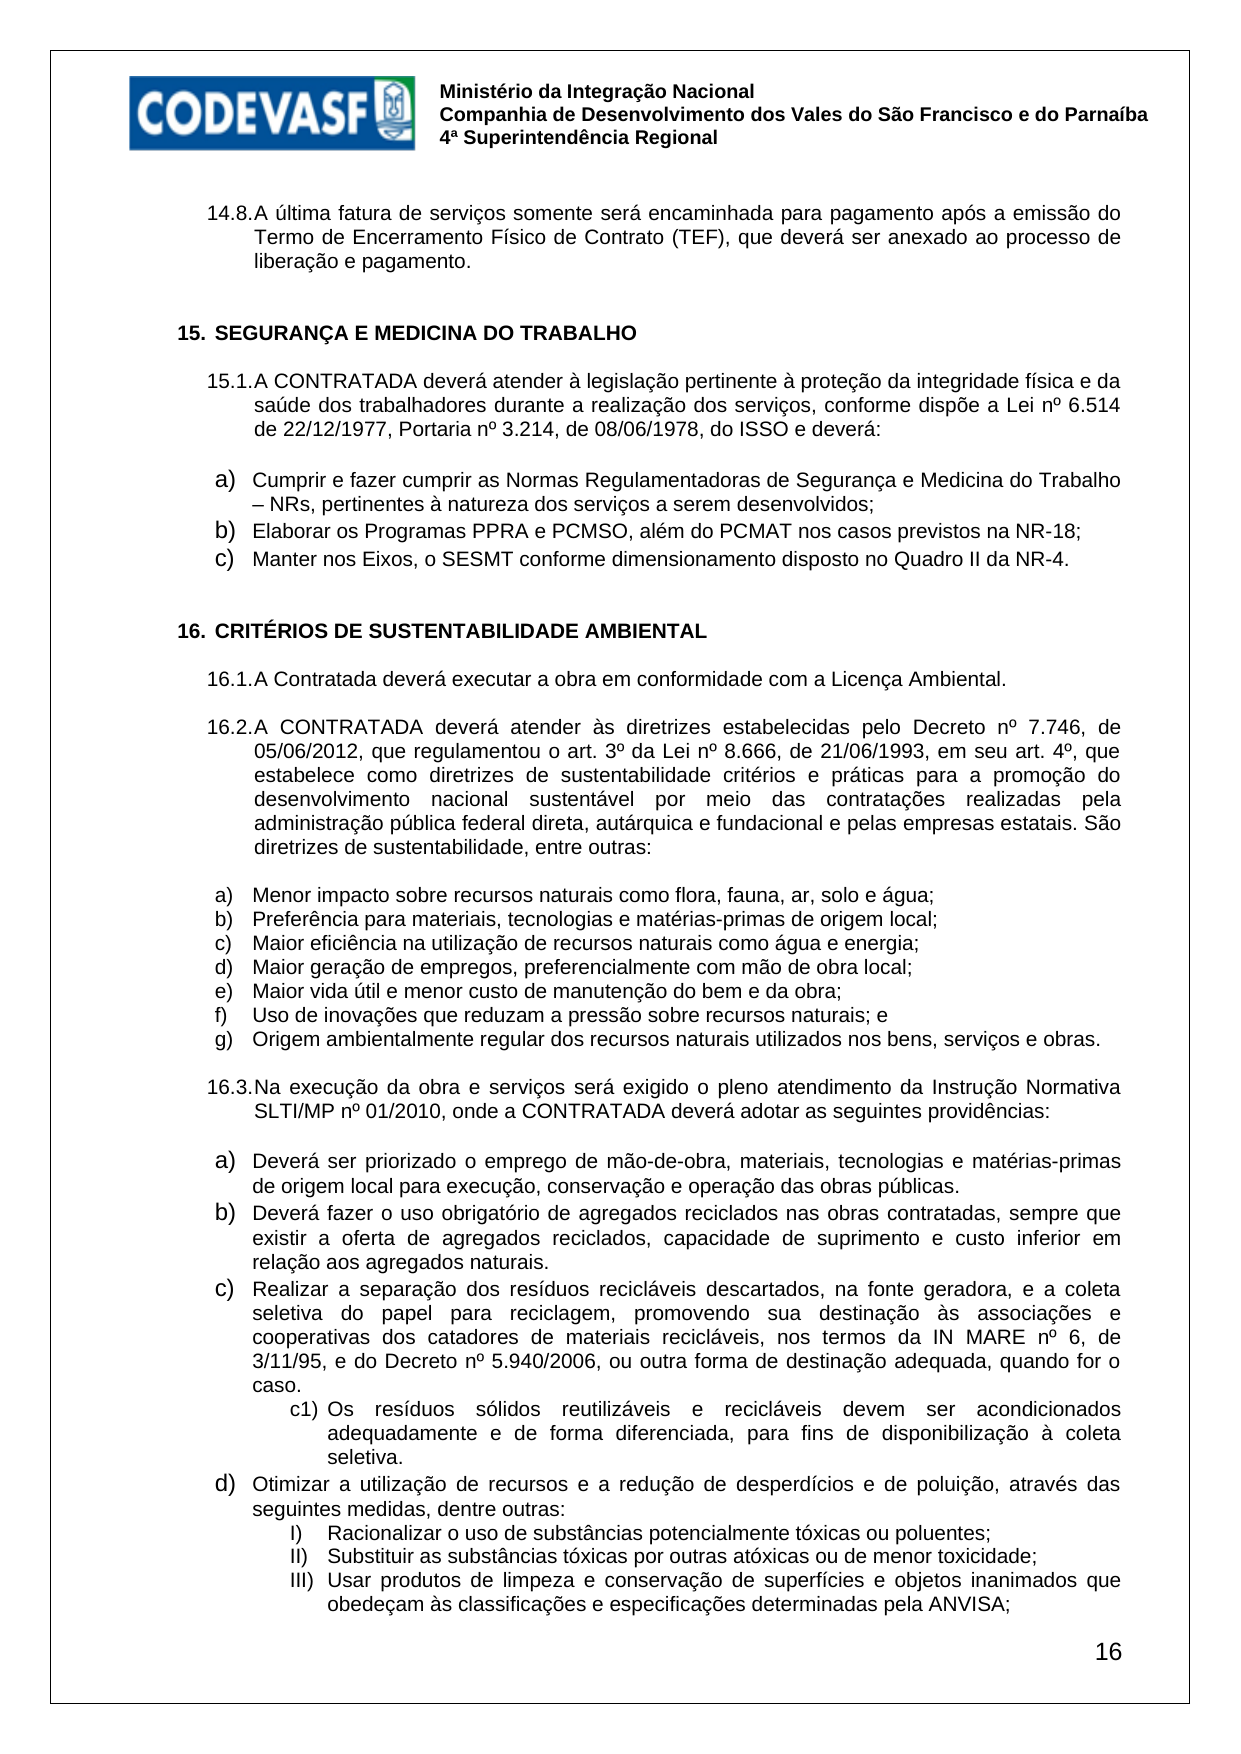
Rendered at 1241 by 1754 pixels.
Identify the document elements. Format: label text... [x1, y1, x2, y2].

list Elaborar os Programas PPRA e PCMSO, além do PCMAT nos casos previstos na NR-18; [214, 516, 1122, 544]
list Cumprir e fazer cumprir as Normas Regulamentadoras de Segurança e Medicina do Trabalho – NRs, pertinentes à natureza dos serviços a serem desenvolvidos; [214, 465, 1122, 516]
list Usar produtos de limpeza e conservação de superfícies e objetos inanimados que obedeçam às classificações e especificações determinadas pela ANVISA; [289, 1568, 1122, 1616]
list Deverá fazer o uso obrigatório de agregados reciclados nas obras contratadas, sempre que existir a oferta de agregados reciclados, capacidade de suprimento e custo inferior em relação aos agregados naturais. [214, 1198, 1122, 1273]
list Otimizar a utilização de recursos e a redução de desperdícios e de poluição, através das seguintes medidas, dentre outras: [214, 1469, 1122, 1520]
subtitle A última fatura de serviços somente será encaminhada para pagamento após a emissão do Termo de Encerramento Físico de Contrato (TEF), que deverá ser anexado ao processo de liberação e pagamento. [207, 201, 1122, 273]
subtitle CRITÉRIOS DE SUSTENTABILIDADE AMBIENTAL [177, 619, 1122, 643]
subtitle Na execução da obra e serviços será exigido o pleno atendimento da Instrução Normativa SLTI/MP nº 01/2010, onde a CONTRATADA deverá adotar as seguintes providências: [207, 1074, 1122, 1122]
list Manter nos Eixos, o SESMT conforme dimensionamento disposto no Quadro II da NR-4. [214, 544, 1122, 571]
list Maior vida útil e menor custo de manutenção do bem e da obra; [214, 979, 1122, 1003]
list Racionalizar o uso de substâncias potencialmente tóxicas ou poluentes; [289, 1520, 1122, 1544]
list Deverá ser priorizado o emprego de mão-de-obra, materiais, tecnologias e matérias-primas de origem local para execução, conservação e operação das obras públicas. [214, 1146, 1122, 1198]
subtitle A CONTRATADA deverá atender à legislação pertinente à proteção da integridade física e da saúde dos trabalhadores durante a realização dos serviços, conforme dispõe a Lei nº 6.514 de 22/12/1977, Portaria nº 3.214, de 08/06/1978, do ISSO e deverá: [207, 369, 1122, 441]
subtitle SEGURANÇA E MEDICINA DO TRABALHO [177, 321, 1122, 345]
list Uso de inovações que reduzam a pressão sobre recursos naturais; e [214, 1003, 1122, 1027]
list Menor impacto sobre recursos naturais como flora, fauna, ar, solo e água; [214, 883, 1122, 907]
list Origem ambientalmente regular dos recursos naturais utilizados nos bens, serviços e obras. [214, 1027, 1122, 1051]
list Realizar a separação dos resíduos recicláveis descartados, na fonte geradora, e a coleta seletiva do papel para reciclagem, promovendo sua destinação às associações e cooperativas dos catadores de materiais recicláveis, nos termos da IN MARE nº 6, de 3/11/95, e do Decreto nº 5.940/2006, ou outra forma de destinação adequada, quando for o caso. [214, 1273, 1122, 1397]
list Maior eficiência na utilização de recursos naturais como água e energia; [214, 931, 1122, 955]
list Os resíduos sólidos reutilizáveis e recicláveis devem ser acondicionados adequadamente e de forma diferenciada, para fins de disponibilização à coleta seletiva. [289, 1397, 1122, 1469]
list Substituir as substâncias tóxicas por outras atóxicas ou de menor toxicidade; [289, 1544, 1122, 1568]
picture [129, 76, 417, 153]
subtitle A Contratada deverá executar a obra em conformidade com a Licença Ambiental. [207, 667, 1122, 691]
list Preferência para materiais, tecnologias e matérias-primas de origem local; [214, 907, 1122, 931]
list Maior geração de empregos, preferencialmente com mão de obra local; [214, 955, 1122, 979]
subtitle A CONTRATADA deverá atender às diretrizes estabelecidas pelo Decreto nº 7.746, de 05/06/2012, que regulamentou o art. 3º da Lei nº 8.666, de 21/06/1993, em seu art. 4º, que estabelece como diretrizes de sustentabilidade critérios e práticas para a promoção do desenvolvimento nacional sustentável por meio das contratações realizadas pela administração pública federal direta, autárquica e fundacional e pelas empresas estatais. São diretrizes de sustentabilidade, entre outras: [207, 715, 1122, 859]
